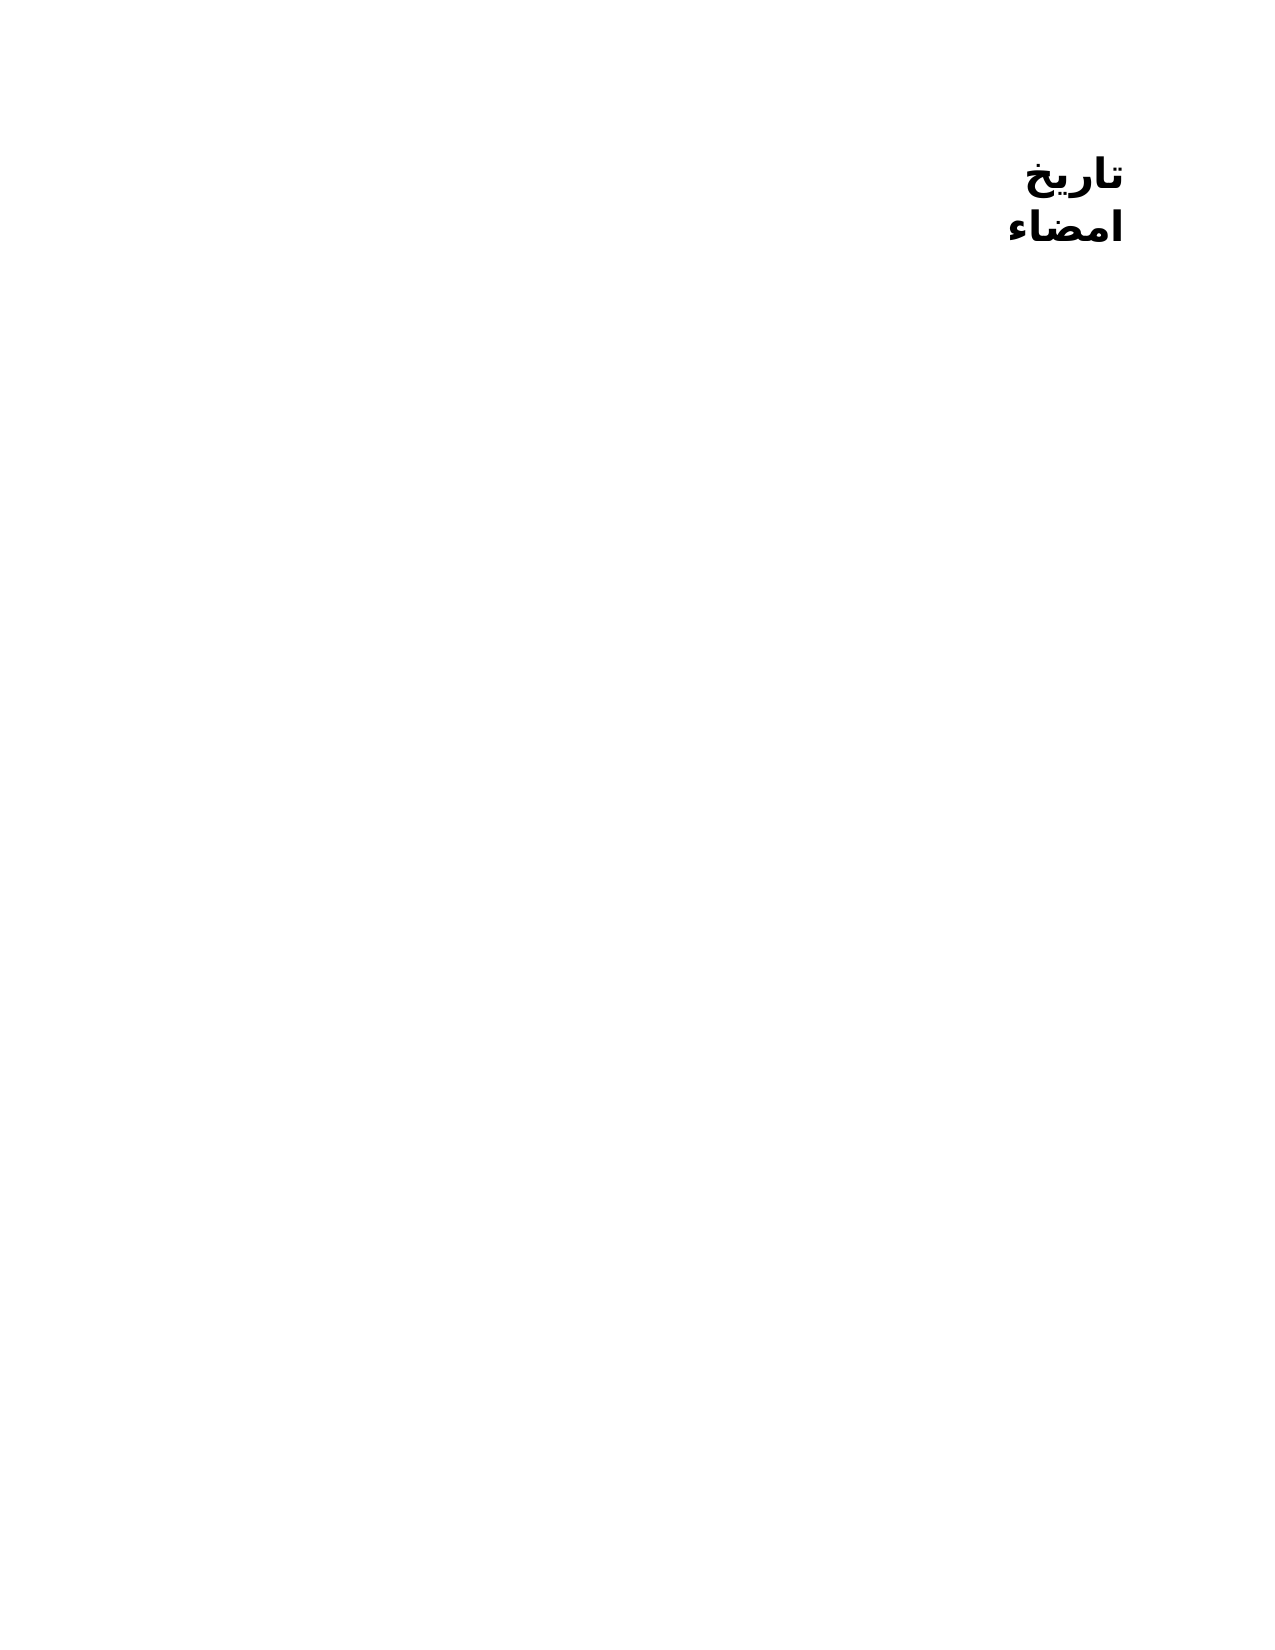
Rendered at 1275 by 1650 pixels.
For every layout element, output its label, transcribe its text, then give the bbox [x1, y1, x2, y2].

text تاریخ امضاء [150, 150, 1125, 251]
